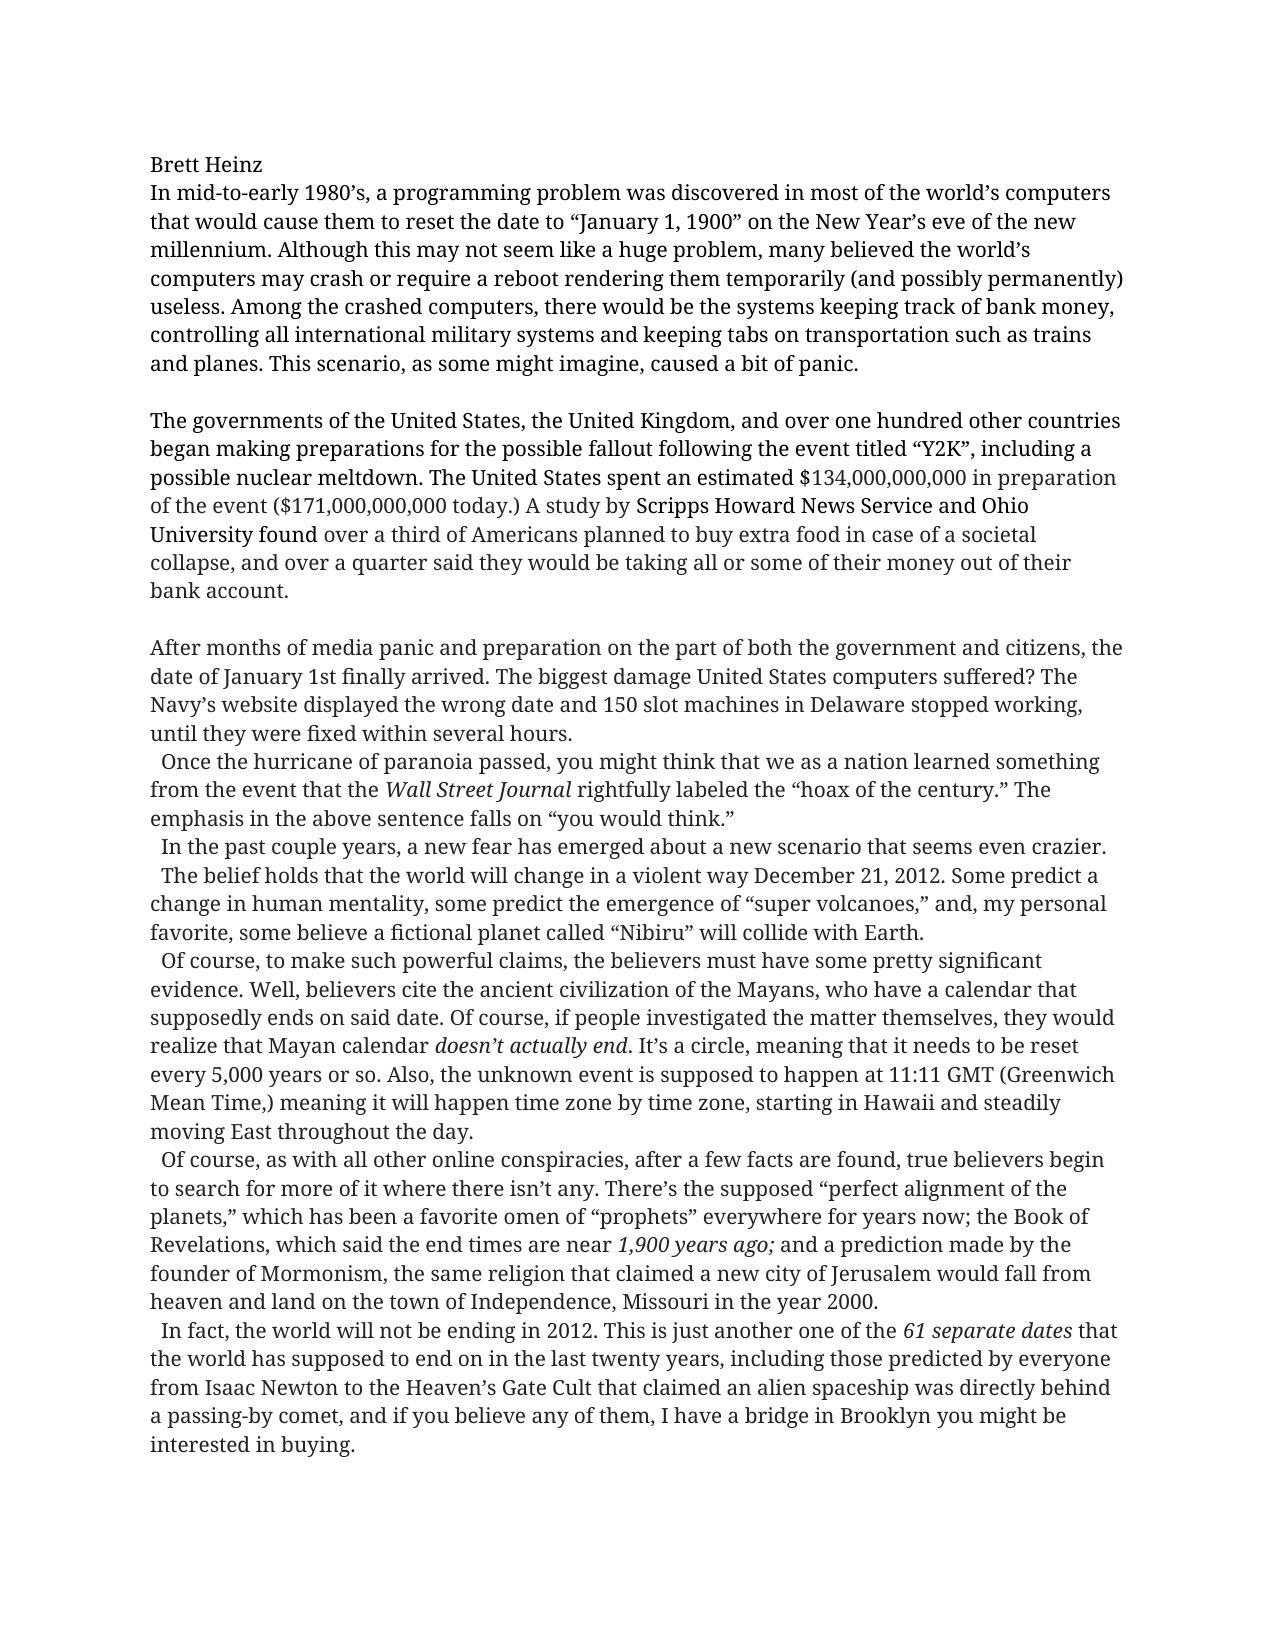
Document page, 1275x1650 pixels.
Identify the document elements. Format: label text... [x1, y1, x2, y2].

text The belief holds that the world will change in a violent way December 21, 2012. Some predict a change in human mentality, some predict the emergence of “super volcanoes,” and, my personal favorite, some believe a fictional planet called “Nibiru” will collide with Earth. [925, 861, 1125, 946]
text In fact, the world will not be ending in 2012. This is just another one of the 61 separate dates that the world has supposed to end on in the last twenty years, including those predicted by everyone from Isaac Newton to the Heaven’s Gate Cult that claimed an alien spaceship was directly behind a passing-by comet, and if you believe any of them, I have a bridge in Brooklyn you might be interested in buying. [355, 1316, 1125, 1458]
text After months of media panic and preparation on the part of both the government and citizens, the date of January 1st finally arrived. The biggest damage United States computers suffered? The Navy’s website displayed the wrong date and 150 slot machines in Delaware stopped working, until they were fixed within several hours. [150, 633, 1125, 747]
text Of course, to make such powerful claims, the believers must have some pretty significant evidence. Well, believers cite the ancient civilization of the Mayans, who have a calendar that supposedly ends on said date. Of course, if people investigated the matter themselves, they would realize that Mayan calendar doesn’t actually end. It’s a circle, meaning that it needs to be reset every 5,000 years or so. Also, the unknown event is supposed to happen at 11:11 GMT (Greenwich Mean Time,) meaning it will happen time zone by time zone, starting in Hawaii and steadily moving East throughout the day. [150, 946, 1125, 1145]
text The governments of the United States, the United Kingdom, and over one hundred other countries began making preparations for the possible fallout following the event titled “Y2K”, including a possible nuclear meltdown. The United States spent an estimated $134,000,000,000 in preparation of the event ($171,000,000,000 today.) A study by Scripps Howard News Service and Ohio University found over a third of Americans planned to buy extra food in case of a societal collapse, and over a quarter said they would be taking all or some of their money out of their bank account. [150, 406, 1125, 605]
text In mid-to-early 1980’s, a programming problem was discovered in most of the world’s computers that would cause them to reset the date to “January 1, 1900” on the New Year’s eve of the new millennium. Although this may not seem like a huge problem, many believed the world’s computers may crash or require a reboot rendering them temporarily (and possibly permanently) useless. Among the crashed computers, there would be the systems keeping track of bank money, controlling all international military systems and keeping tabs on transportation such as trains and planes. This scenario, as some might imagine, caused a bit of panic. [150, 178, 1125, 377]
text Brett Heinz [150, 150, 1125, 178]
text Once the hurricane of paranoia passed, you might think that we as a nation learned something from the event that the Wall Street Journal rightfully labeled the “hoax of the century.” The emphasis in the above sentence falls on “you would think.” [735, 747, 1125, 832]
text Of course, as with all other online conspiracies, after a few facts are found, true believers begin to search for more of it where there isn’t any. There’s the supposed “perfect alignment of the planets,” which has been a favorite omen of “prophets” everywhere for years now; the Book of Revelations, which said the end times are near 1,900 years ago; and a prediction made by the founder of Mormonism, the same religion that claimed a new city of Jerusalem would fall from heaven and land on the town of Independence, Missouri in the year 2000. [150, 1145, 1125, 1316]
text In the past couple years, a new fear has emerged about a new scenario that seems even crazier. [150, 832, 1125, 861]
